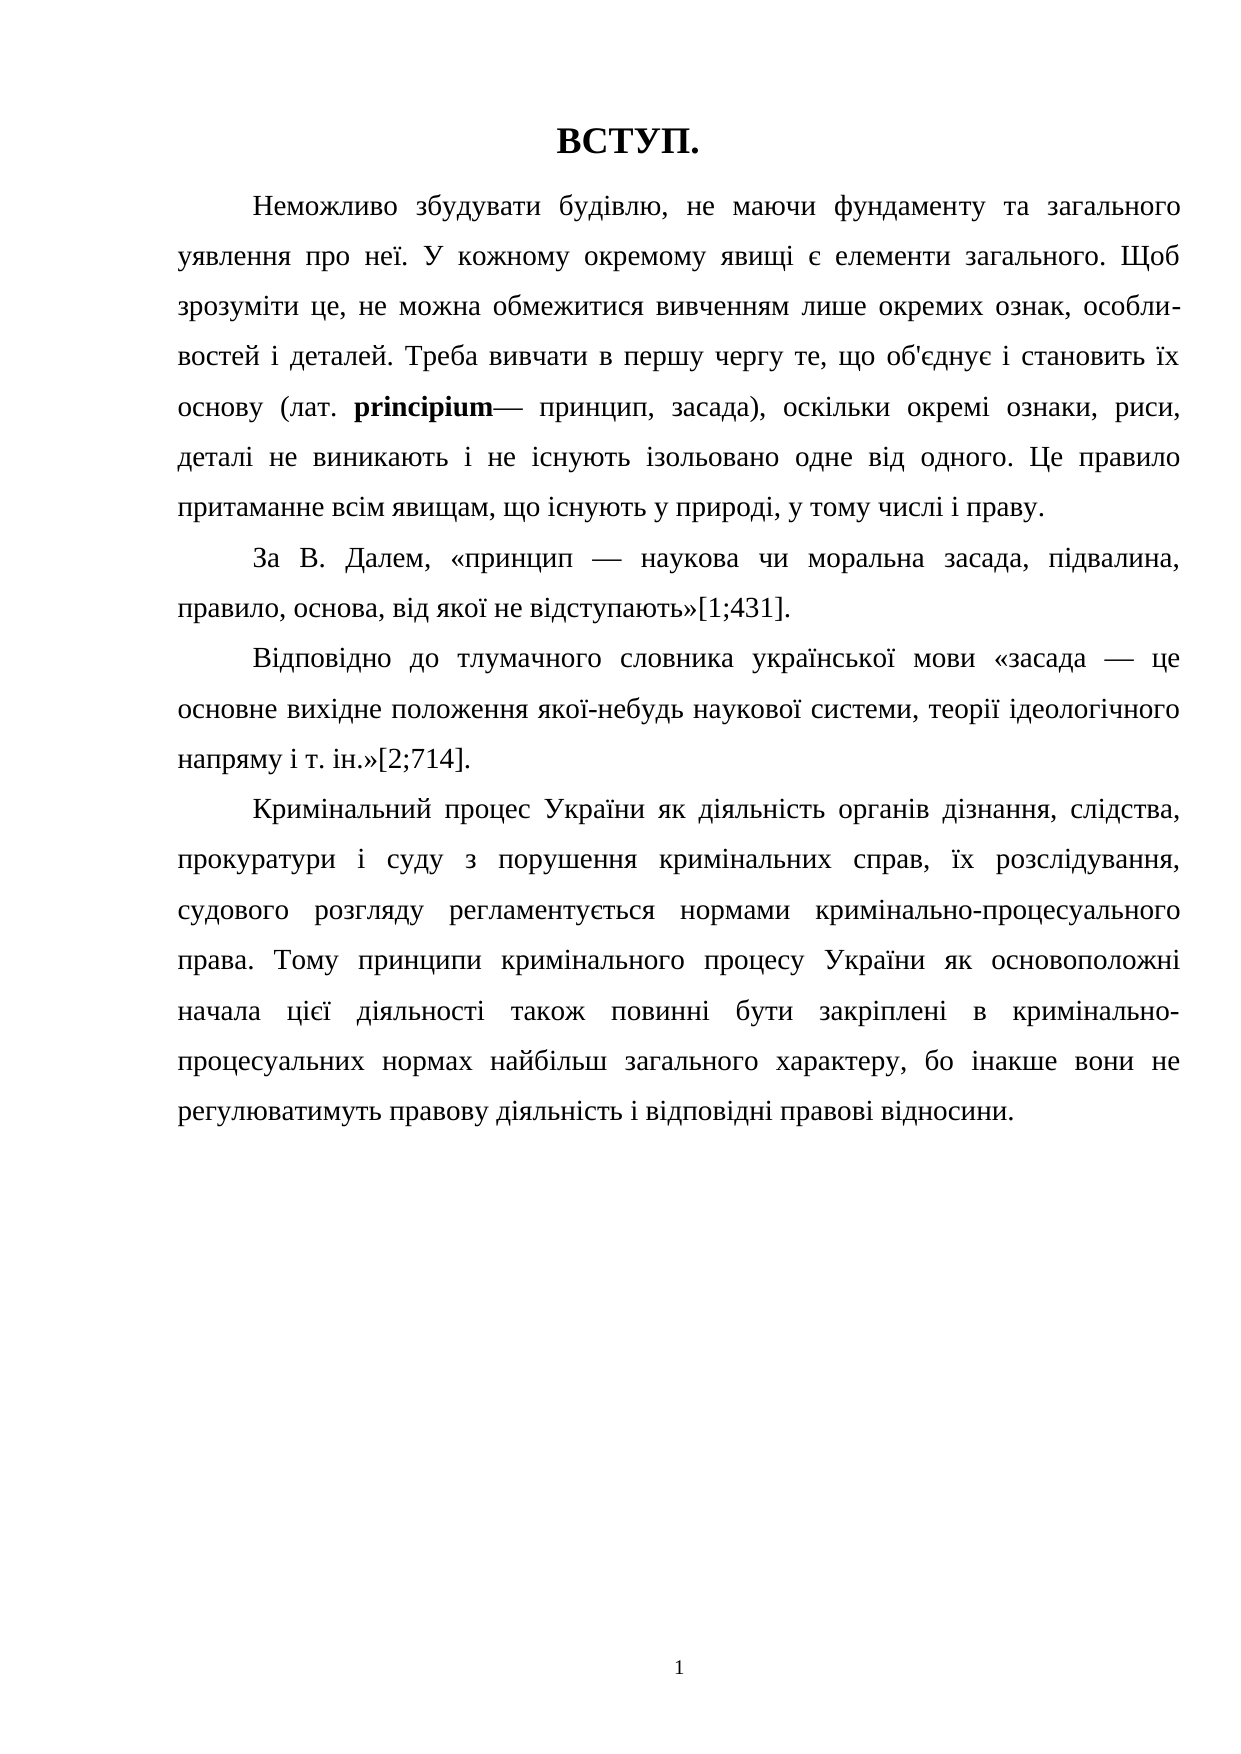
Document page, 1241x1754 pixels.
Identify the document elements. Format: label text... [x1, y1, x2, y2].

text За В. Далем, «принцип — наукова чи моральна засада, підвалина, правило, основа, від якої не відступають»[1;431]. [177, 540, 1181, 624]
text Кримінальний процес України як діяльність органів дізнання, слідства, прокуратури і суду з порушення кримінальних справ, їх розслідування, судового розгляду регламентується нормами кримінально-процесуального права. Тому принципи кримінального процесу України як основоположні начала цієї діяльності також повинні бути закріплені в кримінально-процесуальних нормах найбільш загального характеру, бо інакше вони не регулюватимуть правову діяльність і відповідні правові відносини. [177, 791, 1181, 1127]
text ВСТУП. [0, 118, 1181, 161]
text Неможливо збудувати будівлю, не маючи фундаменту та загального уявлення про неї. У кожному окремому явищі є елементи загального. Щоб зрозуміти це, не можна обмежитися вивченням лише окремих ознак, особливостей і деталей. Треба вивчати в першу чергу те, що об'єднує і становить їх основу (лат. рrincipium— принцип, засада), оскільки окремі ознаки, риси, деталі не виникають і не існують ізольовано одне від одного. Це правило притаманне всім явищам, що існують у природі, у тому числі і праву. [177, 188, 1181, 523]
text Відповідно до тлумачного словника української мови «засада — це основне вихідне положення якої-небудь наукової системи, теорії ідеологічного напряму і т. ін.»[2;714]. [177, 640, 1181, 774]
